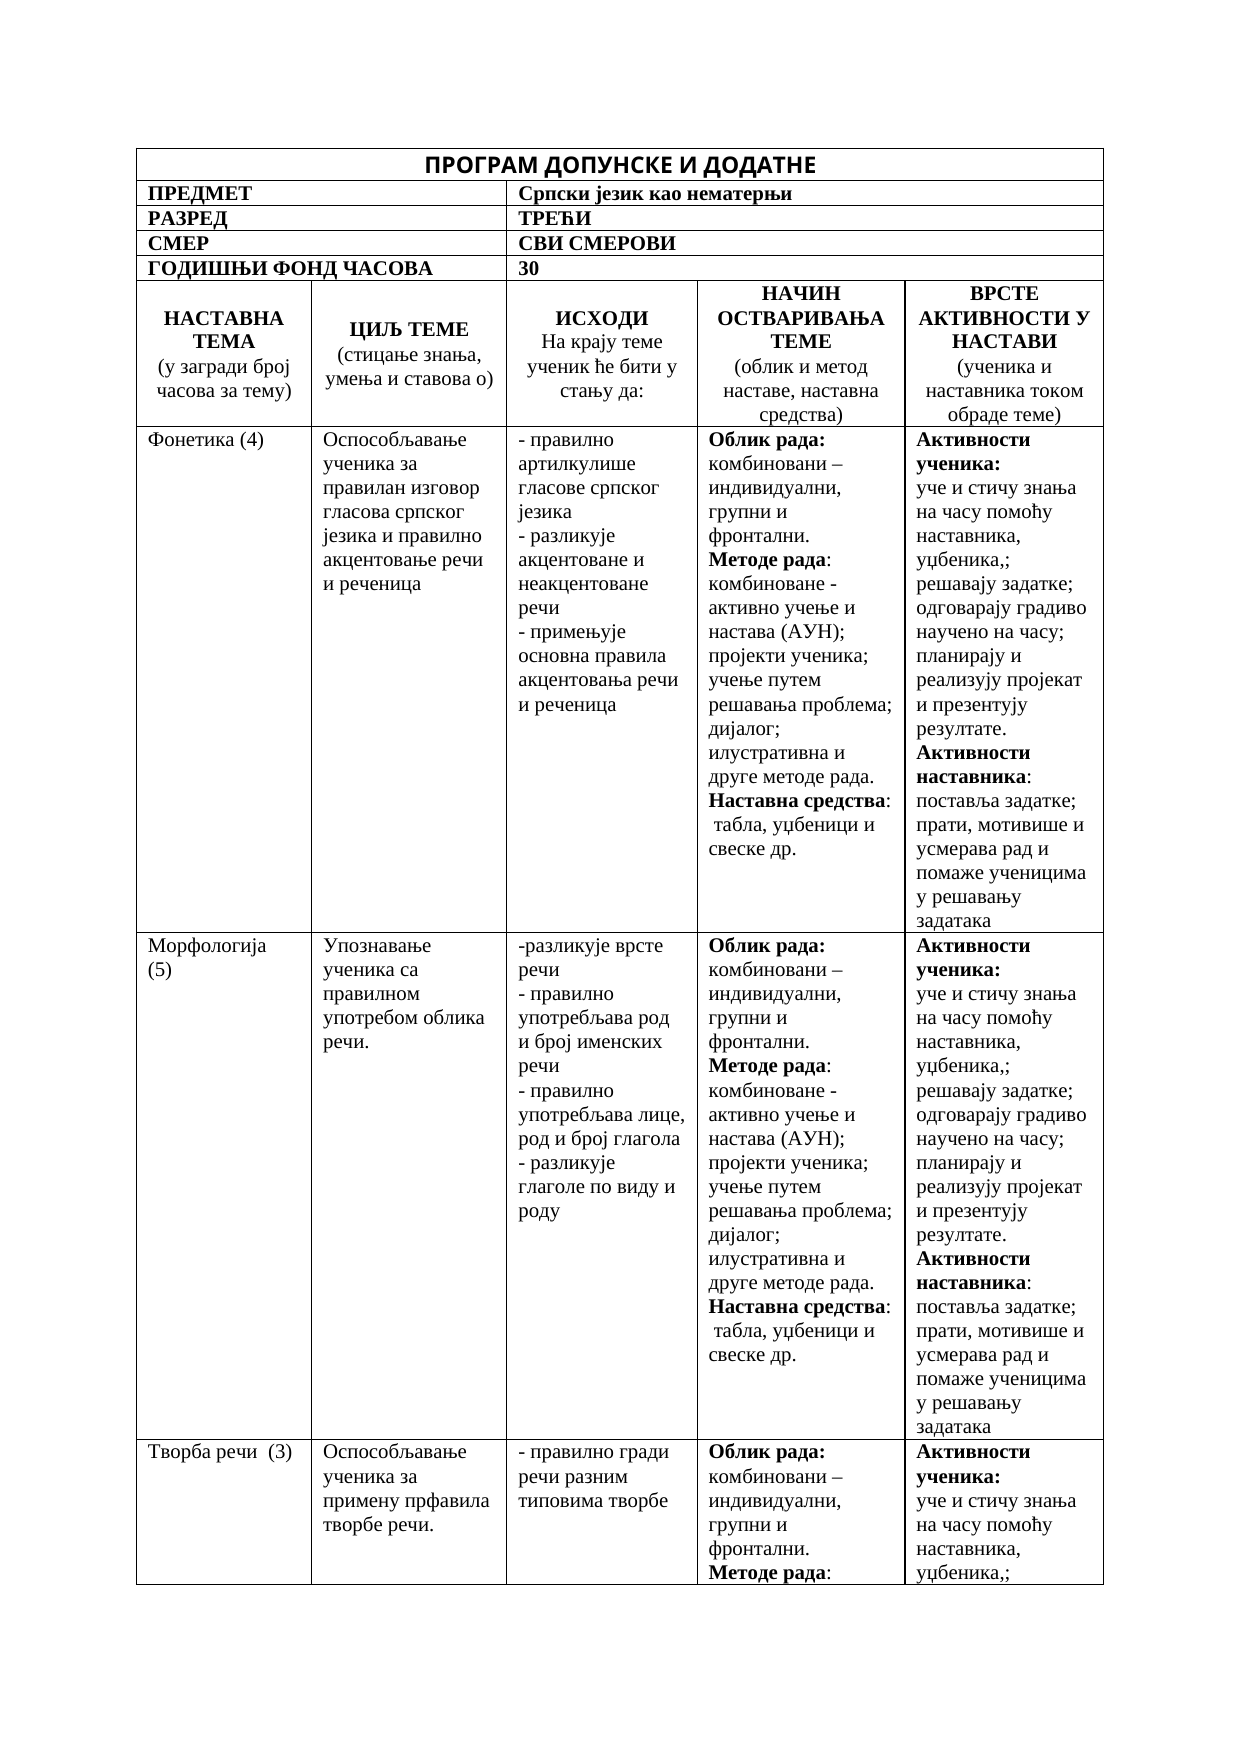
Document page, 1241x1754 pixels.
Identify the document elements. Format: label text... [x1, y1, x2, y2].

table_cell ЦИЉ ТЕМЕ (стицање знања, умења и ставова о) [312, 281, 506, 426]
table_cell ПРЕДМЕТ [137, 181, 506, 205]
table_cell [312, 1440, 506, 1584]
table_cell Фонетика (4) [137, 427, 311, 932]
table_cell ТРЕЋИ [507, 206, 1103, 230]
table_cell СМЕР [137, 231, 506, 255]
table_cell Српски језик као нематерњи [507, 181, 1103, 205]
table_cell 30 [507, 256, 1103, 280]
table_cell НАСТАВНА ТЕМА (у загради број часова за тему) [137, 281, 311, 426]
table_cell - правилно артилкулише гласове српског језика - разликује акцентоване и неакцентоване речи - примењује основна правила акцентовања речи и реченица [507, 427, 697, 932]
table_cell ИСХОДИ На крају теме ученик ће бити у стању да: [507, 281, 697, 426]
table_cell ГОДИШЊИ ФОНД ЧАСОВА [137, 256, 506, 280]
table_cell Упознавање ученика са правилном употребом облика речи. [312, 933, 506, 1438]
table_cell -разликује врсте речи - правилно употребљава род и број именских речи - правилно употребљава лице, род и број глагола - разликује глаголе по виду и роду [507, 933, 697, 1438]
table_cell НАЧИН ОСТВАРИВАЊА ТЕМЕ (облик и метод наставе, наставна средства) [698, 281, 904, 426]
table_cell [507, 1440, 697, 1584]
table_cell Творба речи (3) [137, 1440, 311, 1584]
table_cell ВРСТЕ АКТИВНОСТИ У НАСТАВИ (ученика и наставника током обраде теме) [906, 281, 1103, 426]
table_cell СВИ СМЕРОВИ [507, 231, 1103, 255]
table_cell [906, 1440, 1103, 1584]
table_cell РАЗРЕД [137, 206, 506, 230]
table_cell Оспособљавање ученика за правилан изговор гласова српског језика и правилно акцентовање речи и реченица [312, 427, 506, 932]
table_header ПРОГРАМ ДОПУНСКЕ И ДОДАТНЕ [137, 149, 1103, 180]
table_cell Морфологија (5) [137, 933, 311, 1438]
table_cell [698, 1440, 904, 1584]
